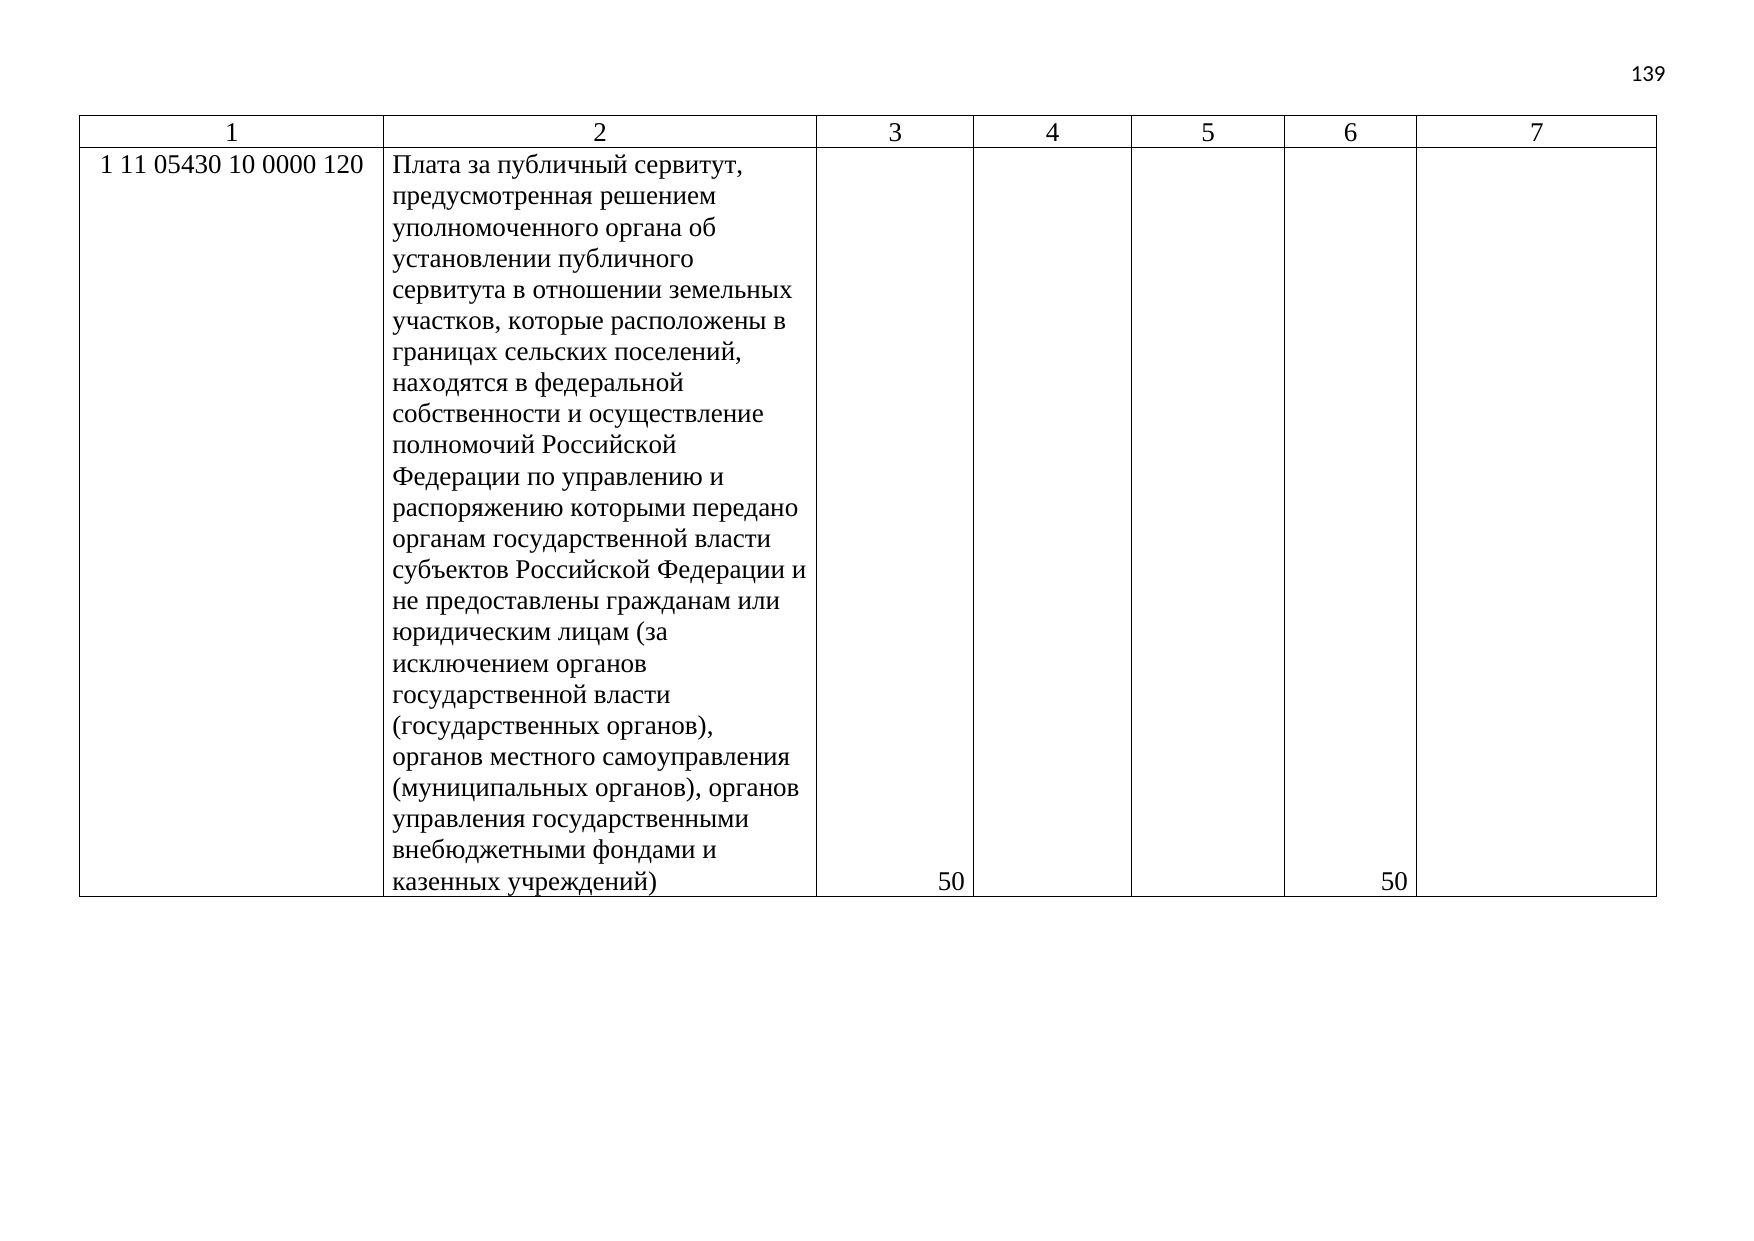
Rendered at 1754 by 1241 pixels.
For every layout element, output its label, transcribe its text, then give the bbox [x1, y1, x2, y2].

table_cell [1132, 148, 1284, 896]
table_cell 50 [1285, 148, 1416, 896]
table_header 3 [817, 116, 973, 147]
table_cell [1417, 148, 1656, 896]
table_cell [974, 148, 1131, 896]
table_header 2 [384, 116, 816, 147]
table_header 7 [1417, 116, 1656, 147]
table_cell 50 [817, 148, 973, 896]
table_cell 1 11 05430 10 0000 120 [80, 148, 383, 896]
table_header 4 [974, 116, 1131, 147]
table_header 5 [1132, 116, 1284, 147]
table_header 1 [80, 116, 383, 147]
table_cell Плата за публичный сервитут, предусмотренная решением уполномоченного органа об установлении публичного сервитута в отношении земельных участков, которые расположены в границах сельских поселений, находятся в федеральной собственности и осуществление полномочий Российской Федерации по управлению и распоряжению которыми передано органам государственной власти субъектов Российской Федерации и не предоставлены гражданам или юридическим лицам (за исключением органов государственной власти (государственных органов), органов местного самоуправления (муниципальных органов), органов управления государственными внебюджетными фондами и казенных учреждений) [384, 148, 816, 896]
table_header 6 [1285, 116, 1416, 147]
